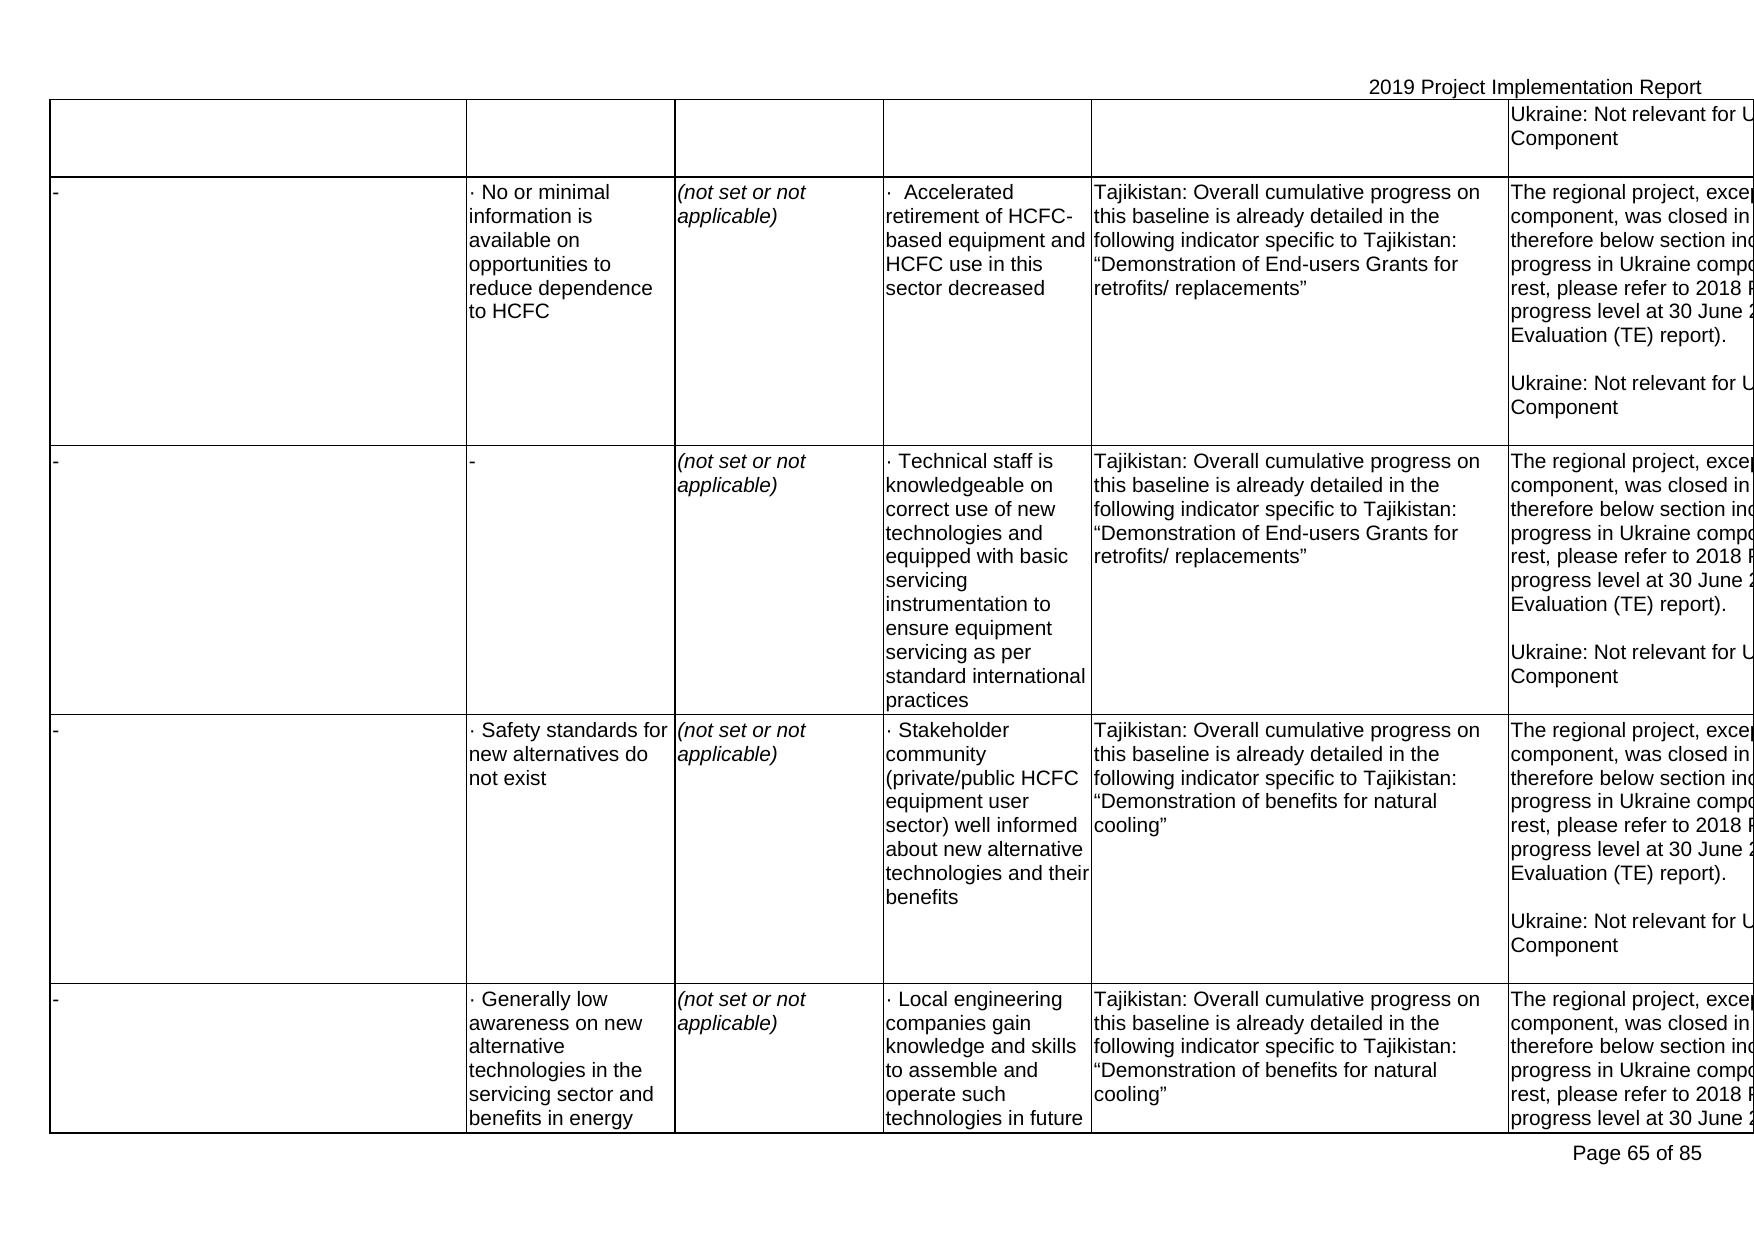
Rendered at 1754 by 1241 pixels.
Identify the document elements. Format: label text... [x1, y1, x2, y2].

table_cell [676, 984, 883, 1132]
table_cell (not set or not applicable) [676, 178, 883, 445]
table_cell - [51, 100, 466, 176]
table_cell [676, 100, 883, 176]
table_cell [884, 100, 1091, 176]
table_cell - [467, 446, 674, 714]
table_cell (not set or not applicable) [676, 715, 883, 983]
table_cell · Safety standards for new alternatives do not exist [467, 715, 674, 983]
table_cell (not set or not applicable) [676, 446, 883, 714]
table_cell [1509, 984, 1753, 1132]
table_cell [467, 984, 674, 1132]
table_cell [1509, 100, 1753, 176]
table_cell · Stakeholder community (private/public HCFC equipment user sector) well informed about new alternative technologies and their benefits [884, 715, 1091, 983]
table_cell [1092, 100, 1508, 176]
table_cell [467, 100, 674, 176]
table_cell · Technical staff is knowledgeable on correct use of new technologies and equipped with basic servicing instrumentation to ensure equipment servicing as per standard international practices [884, 446, 1091, 714]
table_cell - [51, 178, 466, 445]
table_cell - [51, 446, 466, 714]
table_cell · Accelerated retirement of HCFC-based equipment and HCFC use in this sector decreased [884, 178, 1091, 445]
table_cell - [51, 984, 466, 1132]
table_cell - [51, 715, 466, 983]
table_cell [884, 984, 1091, 1132]
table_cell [1092, 984, 1508, 1132]
table_cell · No or minimal information is available on opportunities to reduce dependence to HCFC [467, 178, 674, 445]
